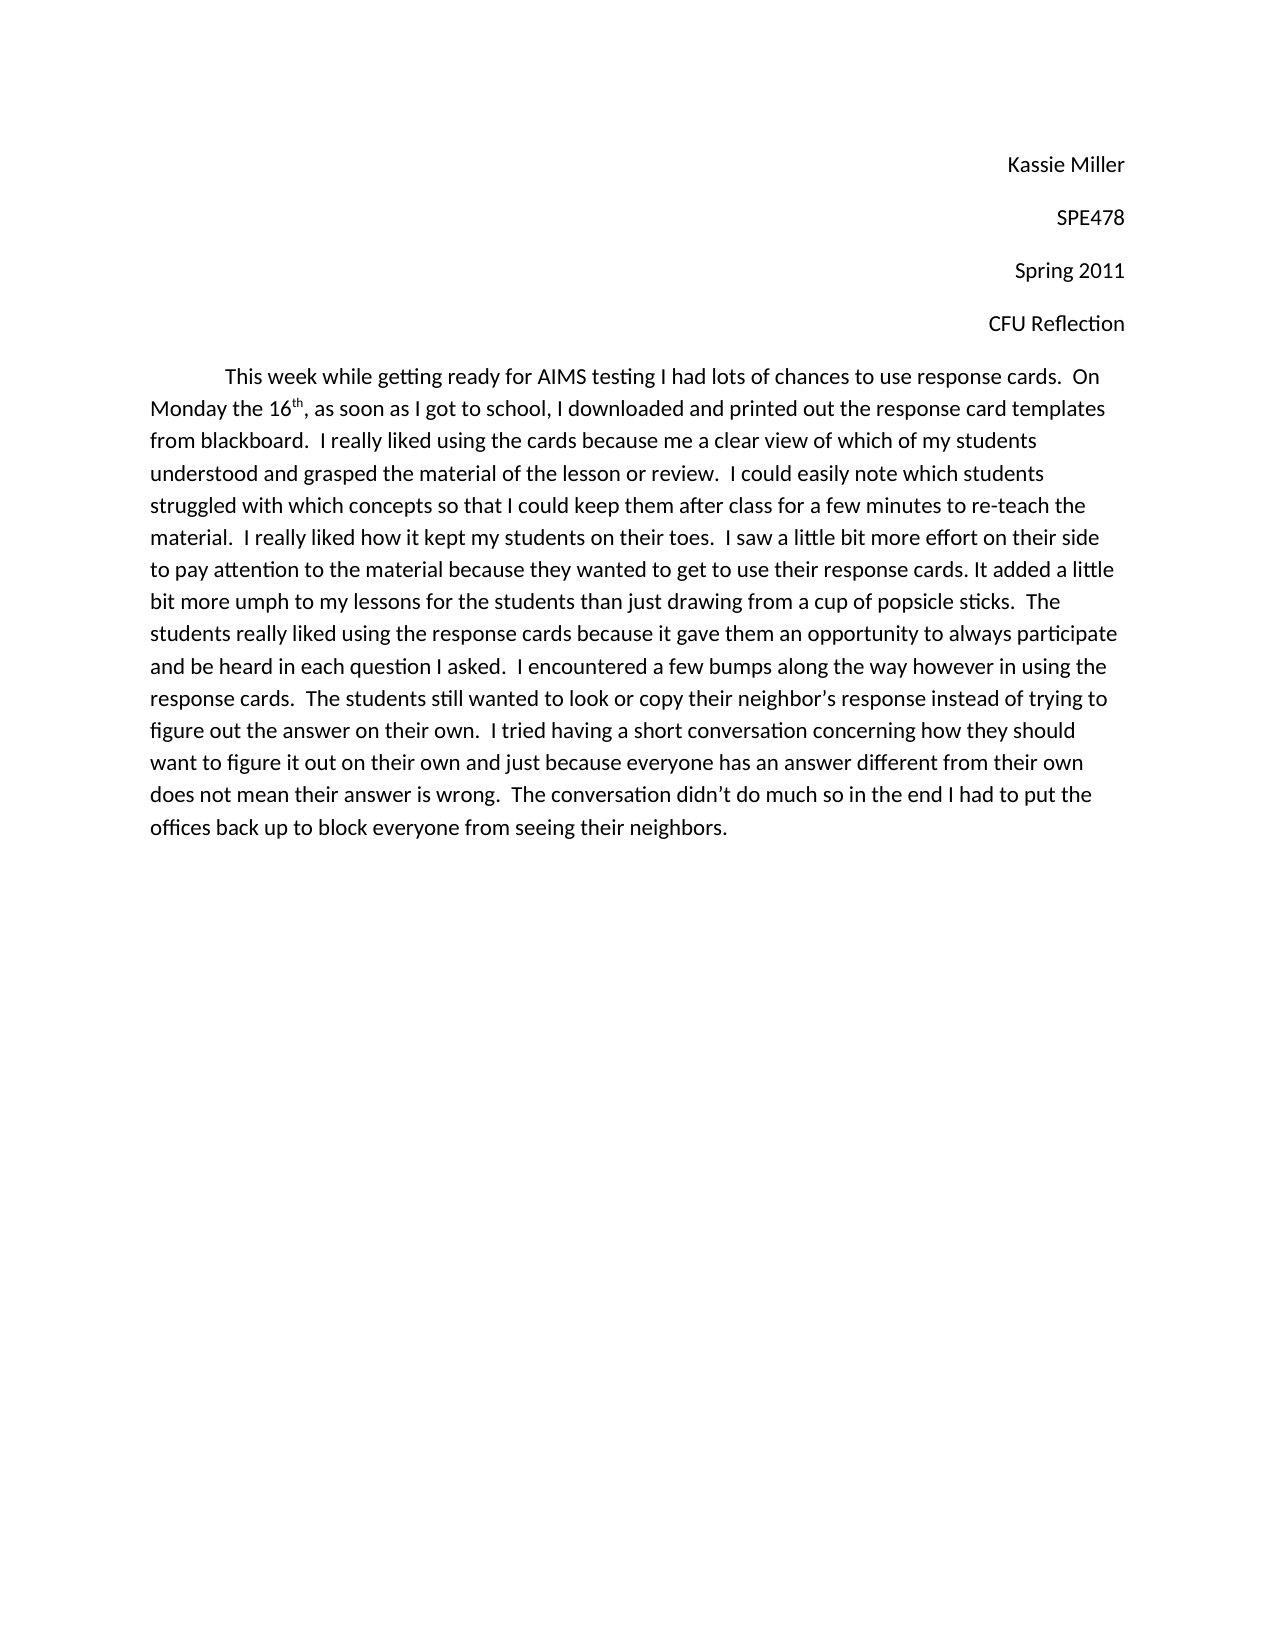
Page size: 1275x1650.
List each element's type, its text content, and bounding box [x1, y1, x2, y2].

text SPE478 [150, 203, 1125, 231]
text CFU Reflection [150, 309, 1125, 337]
text Kassie Miller [150, 150, 1125, 178]
text Spring 2011 [150, 256, 1125, 284]
text This week while getting ready for AIMS testing I had lots of chances to use response cards. On Monday the 16th, as soon as I got to school, I downloaded and printed out the response card templates from blackboard. I really liked using the cards because me a clear view of which of my students understood and grasped the material of the lesson or review. I could easily note which students struggled with which concepts so that I could keep them after class for a few minutes to re-teach the material. I really liked how it kept my students on their toes. I saw a little bit more effort on their side to pay attention to the material because they wanted to get to use their response cards. It added a little bit more umph to my lessons for the students than just drawing from a cup of popsicle sticks. The students really liked using the response cards because it gave them an opportunity to always participate and be heard in each question I asked. I encountered a few bumps along the way however in using the response cards. The students still wanted to look or copy their neighbor’s response instead of trying to figure out the answer on their own. I tried having a short conversation concerning how they should want to figure it out on their own and just because everyone has an answer different from their own does not mean their answer is wrong. The conversation didn’t do much so in the end I had to put the offices back up to block everyone from seeing their neighbors. [150, 362, 1125, 841]
